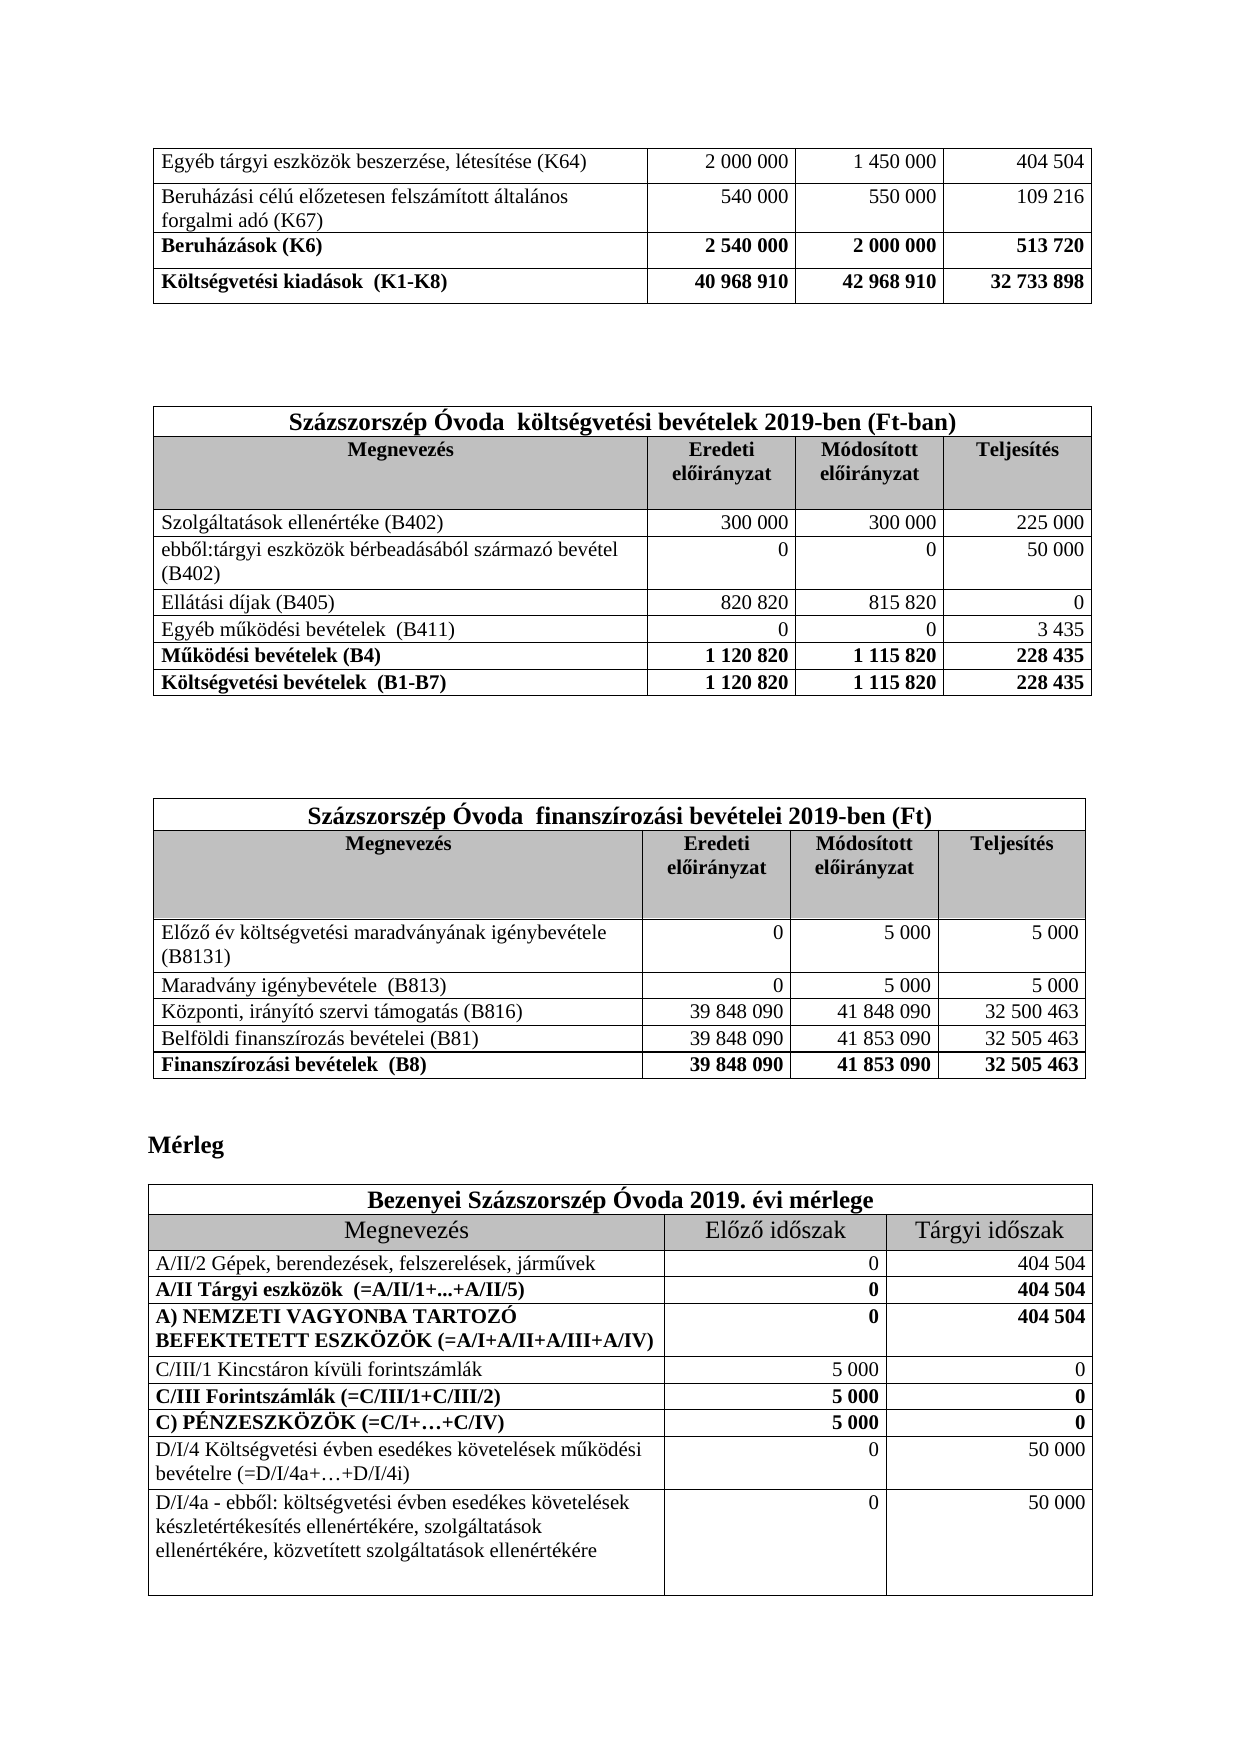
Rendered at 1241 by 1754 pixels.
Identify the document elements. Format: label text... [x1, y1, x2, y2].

table_cell Eredeti előirányzat [643, 831, 790, 918]
table_cell 5 000 [791, 973, 938, 998]
table_cell Egyéb tárgyi eszközök beszerzése, létesítése (K64) [154, 149, 647, 183]
table_cell 50 000 [887, 1490, 1092, 1595]
table_cell 32 500 463 [939, 999, 1085, 1025]
table_cell 0 [665, 1437, 886, 1489]
table_cell 550 000 [796, 184, 943, 232]
table_cell C/III/1 Kincstáron kívüli forintszámlák [149, 1357, 664, 1382]
table_cell 0 [665, 1490, 886, 1595]
table_cell 5 000 [939, 920, 1085, 972]
table_cell 0 [665, 1304, 886, 1356]
table_cell 50 000 [887, 1437, 1092, 1489]
table_cell 2 000 000 [648, 149, 795, 183]
table_cell C) PÉNZESZKÖZÖK (=C/I+…+C/IV) [149, 1410, 664, 1436]
table_cell Módosított előirányzat [796, 437, 943, 509]
table_cell 41 853 090 [791, 1026, 938, 1051]
table_cell 1 115 820 [796, 670, 943, 695]
table_cell Beruházási célú előzetesen felszámított általános forgalmi adó (K67) [154, 184, 647, 232]
table_cell 1 120 820 [648, 643, 795, 668]
table_cell A) NEMZETI VAGYONBA TARTOZÓ BEFEKTETETT ESZKÖZÖK (=A/I+A/II+A/III+A/IV) [149, 1304, 664, 1356]
table_cell 0 [665, 1277, 886, 1303]
table_cell Belföldi finanszírozás bevételei (B81) [154, 1026, 642, 1051]
table_cell 228 435 [944, 643, 1091, 668]
table_cell 0 [648, 616, 795, 642]
table_cell 5 000 [665, 1384, 886, 1409]
table_cell Tárgyi időszak [887, 1215, 1092, 1250]
table_cell Beruházások (K6) [154, 233, 647, 268]
table_cell 0 [887, 1384, 1092, 1409]
table_cell 404 504 [887, 1304, 1092, 1356]
table_cell 41 848 090 [791, 999, 938, 1025]
table_cell 1 450 000 [796, 149, 943, 183]
table_cell 300 000 [648, 510, 795, 536]
table_cell 404 504 [887, 1251, 1092, 1276]
table_cell Működési bevételek (B4) [154, 643, 647, 668]
table_cell Megnevezés [154, 831, 642, 918]
table_cell 5 000 [939, 973, 1085, 998]
table_cell 0 [665, 1251, 886, 1276]
table_cell 32 505 463 [939, 1026, 1085, 1051]
table_cell Teljesítés [944, 437, 1091, 509]
table_cell 41 853 090 [791, 1053, 938, 1078]
table_cell Központi, irányító szervi támogatás (B816) [154, 999, 642, 1025]
table_cell 3 435 [944, 616, 1091, 642]
table_cell 540 000 [648, 184, 795, 232]
table_cell Maradvány igénybevétele (B813) [154, 973, 642, 998]
table_cell 5 000 [665, 1357, 886, 1382]
table_cell 0 [643, 973, 790, 998]
table_cell Módosított előirányzat [791, 831, 938, 918]
table_cell 0 [796, 537, 943, 589]
table_cell 0 [887, 1410, 1092, 1436]
table_cell 2 540 000 [648, 233, 795, 268]
table_cell 40 968 910 [648, 269, 795, 303]
table_cell 225 000 [944, 510, 1091, 536]
table_cell Eredeti előirányzat [648, 437, 795, 509]
table_cell 39 848 090 [643, 1026, 790, 1051]
table_header Százszorszép Óvoda finanszírozási bevételei 2019-ben (Ft) [154, 799, 1085, 829]
table_cell 32 505 463 [939, 1053, 1085, 1078]
table_cell 39 848 090 [643, 1053, 790, 1078]
table_cell 1 115 820 [796, 643, 943, 668]
table_cell Egyéb működési bevételek (B411) [154, 616, 647, 642]
table_cell 42 968 910 [796, 269, 943, 303]
table_cell 1 120 820 [648, 670, 795, 695]
table_cell Költségvetési bevételek (B1-B7) [154, 670, 647, 695]
table_cell Megnevezés [154, 437, 647, 509]
text Mérleg [148, 1130, 1093, 1159]
table_cell 0 [643, 920, 790, 972]
table_cell D/I/4 Költségvetési évben esedékes követelések működési bevételre (=D/I/4a+…+D/I/4i) [149, 1437, 664, 1489]
table_cell 820 820 [648, 590, 795, 615]
table_cell 404 504 [887, 1277, 1092, 1303]
table_cell 513 720 [944, 233, 1091, 268]
table_cell 404 504 [944, 149, 1091, 183]
table_cell D/I/4a - ebből: költségvetési évben esedékes követelések készletértékesítés ellenértékére, szolgáltatások ellenértékére, közvetített szolgáltatások ellenértékére [149, 1490, 664, 1595]
table_cell 0 [944, 590, 1091, 615]
table_header Bezenyei Százszorszép Óvoda 2019. évi mérlege [149, 1185, 1092, 1214]
table_cell 0 [648, 537, 795, 589]
table_cell Előző időszak [665, 1215, 886, 1250]
table_cell 32 733 898 [944, 269, 1091, 303]
table_cell 5 000 [665, 1410, 886, 1436]
table_cell Ellátási díjak (B405) [154, 590, 647, 615]
table_cell Teljesítés [939, 831, 1085, 918]
table_cell Szolgáltatások ellenértéke (B402) [154, 510, 647, 536]
table_cell Finanszírozási bevételek (B8) [154, 1053, 642, 1078]
table_cell 50 000 [944, 537, 1091, 589]
table_cell Megnevezés [149, 1215, 664, 1250]
table_cell Előző év költségvetési maradványának igénybevétele (B8131) [154, 920, 642, 972]
table_cell 2 000 000 [796, 233, 943, 268]
table_cell A/II Tárgyi eszközök (=A/II/1+...+A/II/5) [149, 1277, 664, 1303]
table_cell 300 000 [796, 510, 943, 536]
table_cell 5 000 [791, 920, 938, 972]
table_cell 815 820 [796, 590, 943, 615]
table_cell 228 435 [944, 670, 1091, 695]
table_cell Költségvetési kiadások (K1-K8) [154, 269, 647, 303]
table_cell A/II/2 Gépek, berendezések, felszerelések, járművek [149, 1251, 664, 1276]
table_cell ebből:tárgyi eszközök bérbeadásából származó bevétel (B402) [154, 537, 647, 589]
table_cell 0 [796, 616, 943, 642]
table_cell C/III Forintszámlák (=C/III/1+C/III/2) [149, 1384, 664, 1409]
table_cell 109 216 [944, 184, 1091, 232]
table_cell 39 848 090 [643, 999, 790, 1025]
table_header Százszorszép Óvoda költségvetési bevételek 2019-ben (Ft-ban) [154, 407, 1091, 436]
table_cell 0 [887, 1357, 1092, 1382]
